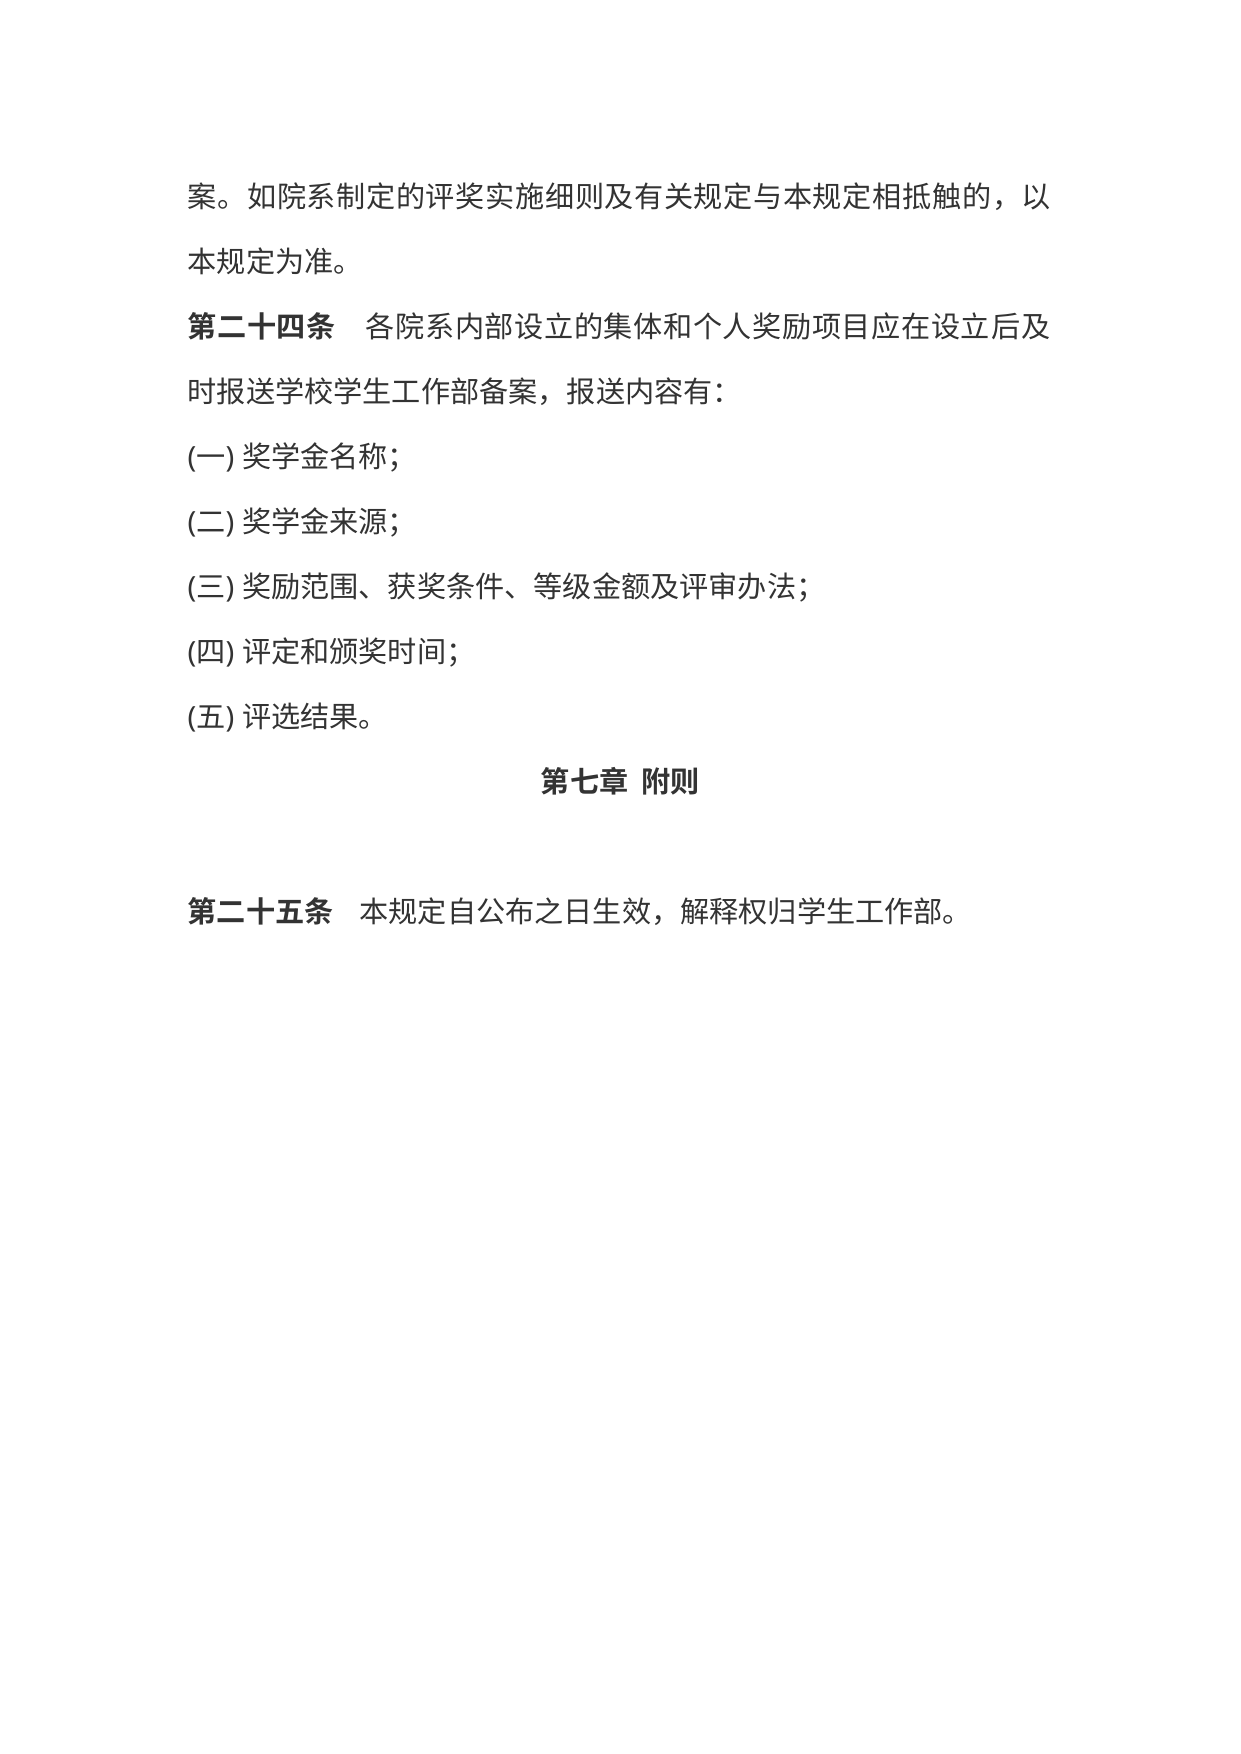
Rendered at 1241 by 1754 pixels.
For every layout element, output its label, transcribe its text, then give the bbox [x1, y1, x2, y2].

text (四) 评定和颁奖时间； [187, 617, 1053, 682]
text 第二十四条 各院系内部设立的集体和个人奖励项目应在设立后及时报送学校学生工作部备案，报送内容有： [187, 292, 1053, 422]
text (三) 奖励范围、获奖条件、等级金额及评审办法； [187, 552, 1053, 617]
text (五) 评选结果。 [187, 682, 1053, 747]
text (二) 奖学金来源； [187, 487, 1053, 552]
text 第二十五条 本规定自公布之日生效，解释权归学生工作部。 [187, 877, 1053, 942]
text 第七章 附则 [187, 747, 1053, 812]
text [187, 162, 1053, 292]
text (一) 奖学金名称； [187, 422, 1053, 487]
